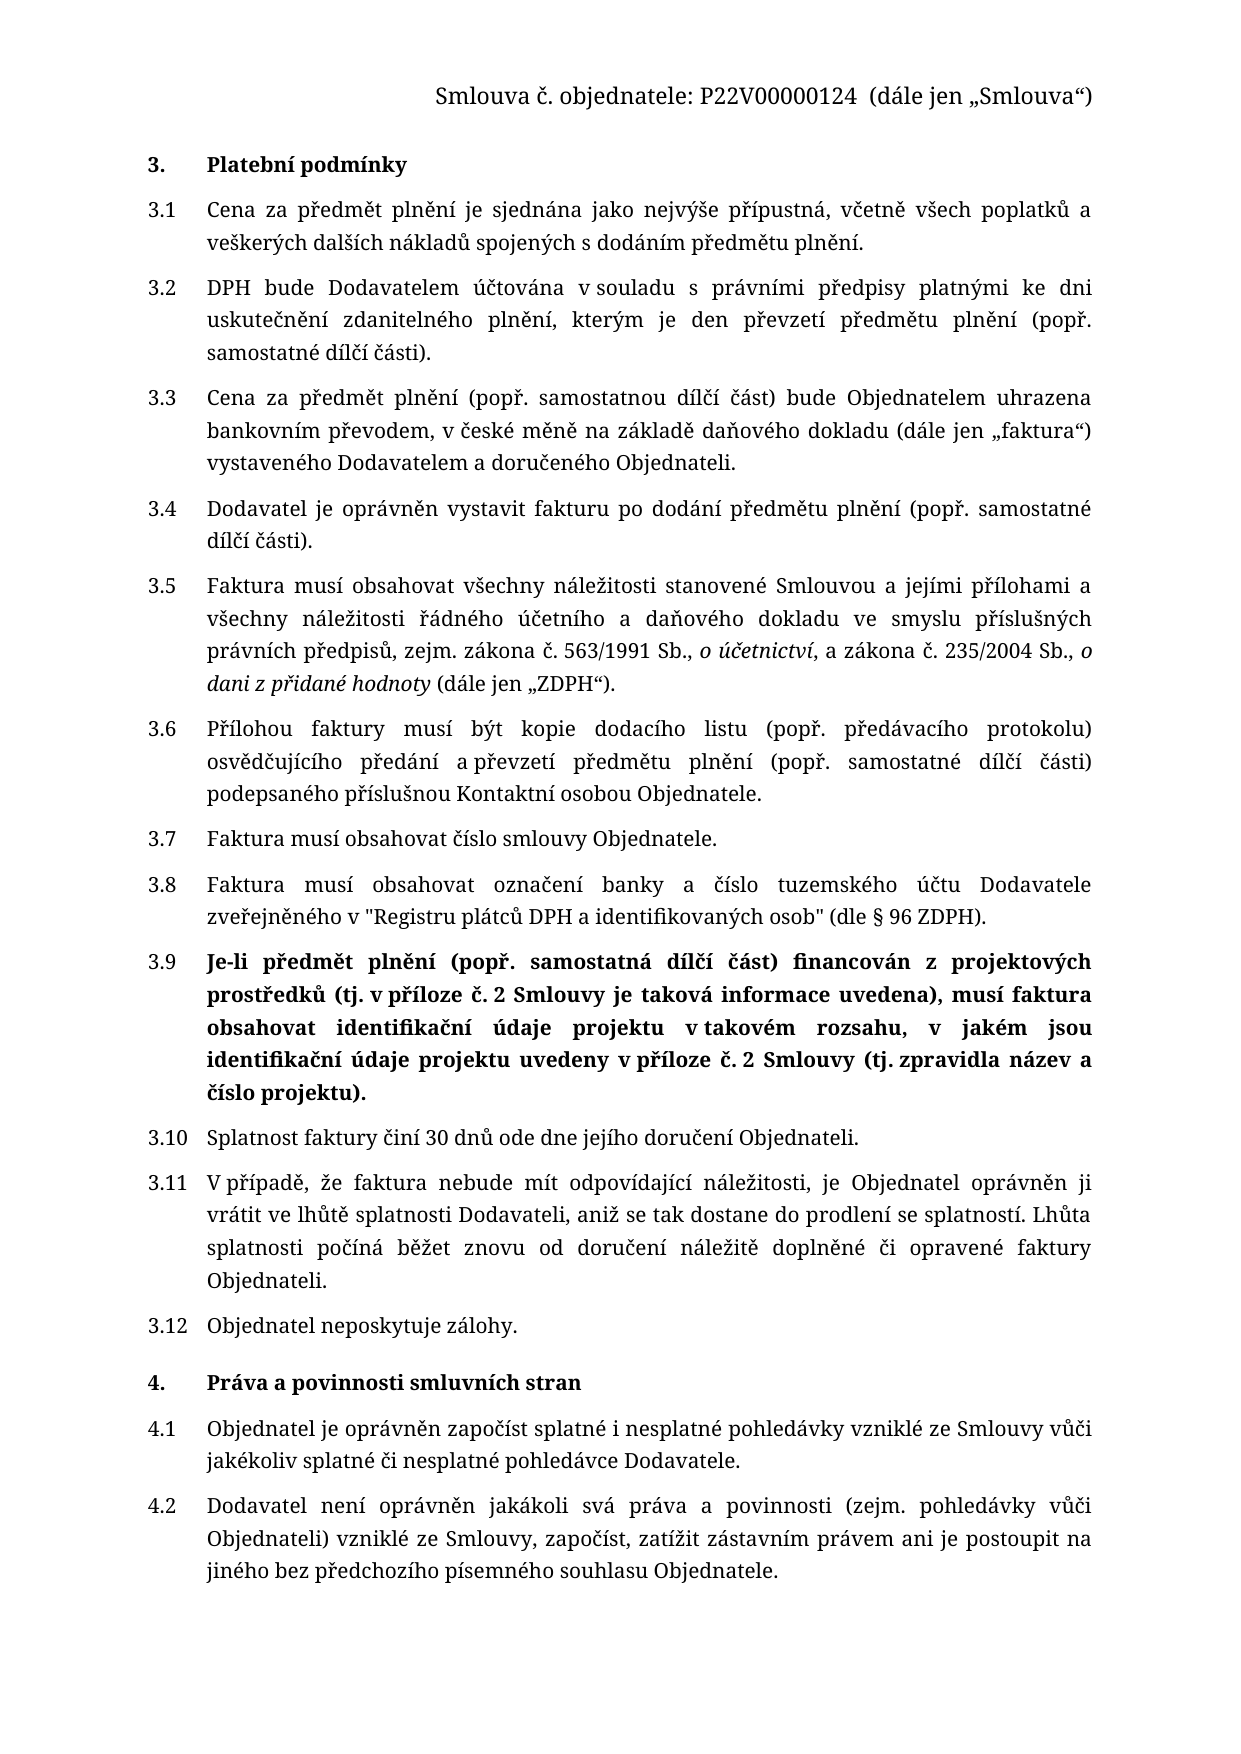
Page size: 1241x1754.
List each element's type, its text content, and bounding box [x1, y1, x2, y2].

list Dodavatel není oprávněn jakákoli svá práva a povinnosti (zejm. pohledávky vůči Objednateli) vzniklé ze Smlouvy, započíst, zatížit zástavním právem ani je postoupit na jiného bez předchozího písemného souhlasu Objednatele. [148, 1491, 1093, 1585]
list Faktura musí obsahovat všechny náležitosti stanovené Smlouvou a jejími přílohami a všechny náležitosti řádného účetního a daňového dokladu ve smyslu příslušných právních předpisů, zejm. zákona č. 563/1991 Sb., o účetnictví, a zákona č. 235/2004 Sb., o dani z přidané hodnoty (dále jen „ZDPH“). [148, 571, 1093, 698]
list Dodavatel je oprávněn vystavit fakturu po dodání předmětu plnění (popř. samostatné dílčí části). [148, 494, 1093, 555]
list Faktura musí obsahovat číslo smlouvy Objednatele. [148, 824, 1093, 853]
list Cena za předmět plnění je sjednána jako nejvýše přípustná, včetně všech poplatků a veškerých dalších nákladů spojených s dodáním předmětu plnění. [148, 195, 1093, 256]
list DPH bude Dodavatelem účtována v souladu s právními předpisy platnými ke dni uskutečnění zdanitelného plnění, kterým je den převzetí předmětu plnění (popř. samostatné dílčí části). [148, 273, 1093, 367]
list V případě, že faktura nebude mít odpovídající náležitosti, je Objednatel oprávněn ji vrátit ve lhůtě splatnosti Dodavateli, aniž se tak dostane do prodlení se splatností. Lhůta splatnosti počíná běžet znovu od doručení náležitě doplněné či opravené faktury Objednateli. [148, 1168, 1093, 1294]
list Objednatel neposkytuje zálohy. [148, 1311, 1093, 1339]
list Přílohou faktury musí být kopie dodacího listu (popř. předávacího protokolu) osvědčujícího předání a převzetí předmětu plnění (popř. samostatné dílčí části) podepsaného příslušnou Kontaktní osobou Objednatele. [148, 714, 1093, 808]
list Faktura musí obsahovat označení banky a číslo tuzemského účtu Dodavatele zveřejněného v "Registru plátců DPH a identifikovaných osob" (dle § 96 ZDPH). [148, 870, 1093, 931]
list Práva a povinnosti smluvních stran [148, 1368, 1093, 1397]
list Objednatel je oprávněn započíst splatné i nesplatné pohledávky vzniklé ze Smlouvy vůči jakékoliv splatné či nesplatné pohledávce Dodavatele. [148, 1414, 1093, 1475]
list Platební podmínky [148, 150, 1093, 179]
list Splatnost faktury činí 30 dnů ode dne jejího doručení Objednateli. [148, 1123, 1093, 1151]
list Cena za předmět plnění (popř. samostatnou dílčí část) bude Objednatelem uhrazena bankovním převodem, v české měně na základě daňového dokladu (dále jen „faktura“) vystaveného Dodavatelem a doručeného Objednateli. [148, 383, 1093, 477]
list Je-li předmět plnění (popř. samostatná dílčí část) financován z projektových prostředků (tj. v příloze č. 2 Smlouvy je taková informace uvedena), musí faktura obsahovat identifikační údaje projektu v takovém rozsahu, v jakém jsou identifikační údaje projektu uvedeny v příloze č. 2 Smlouvy (tj. zpravidla název a číslo projektu). [148, 947, 1093, 1106]
